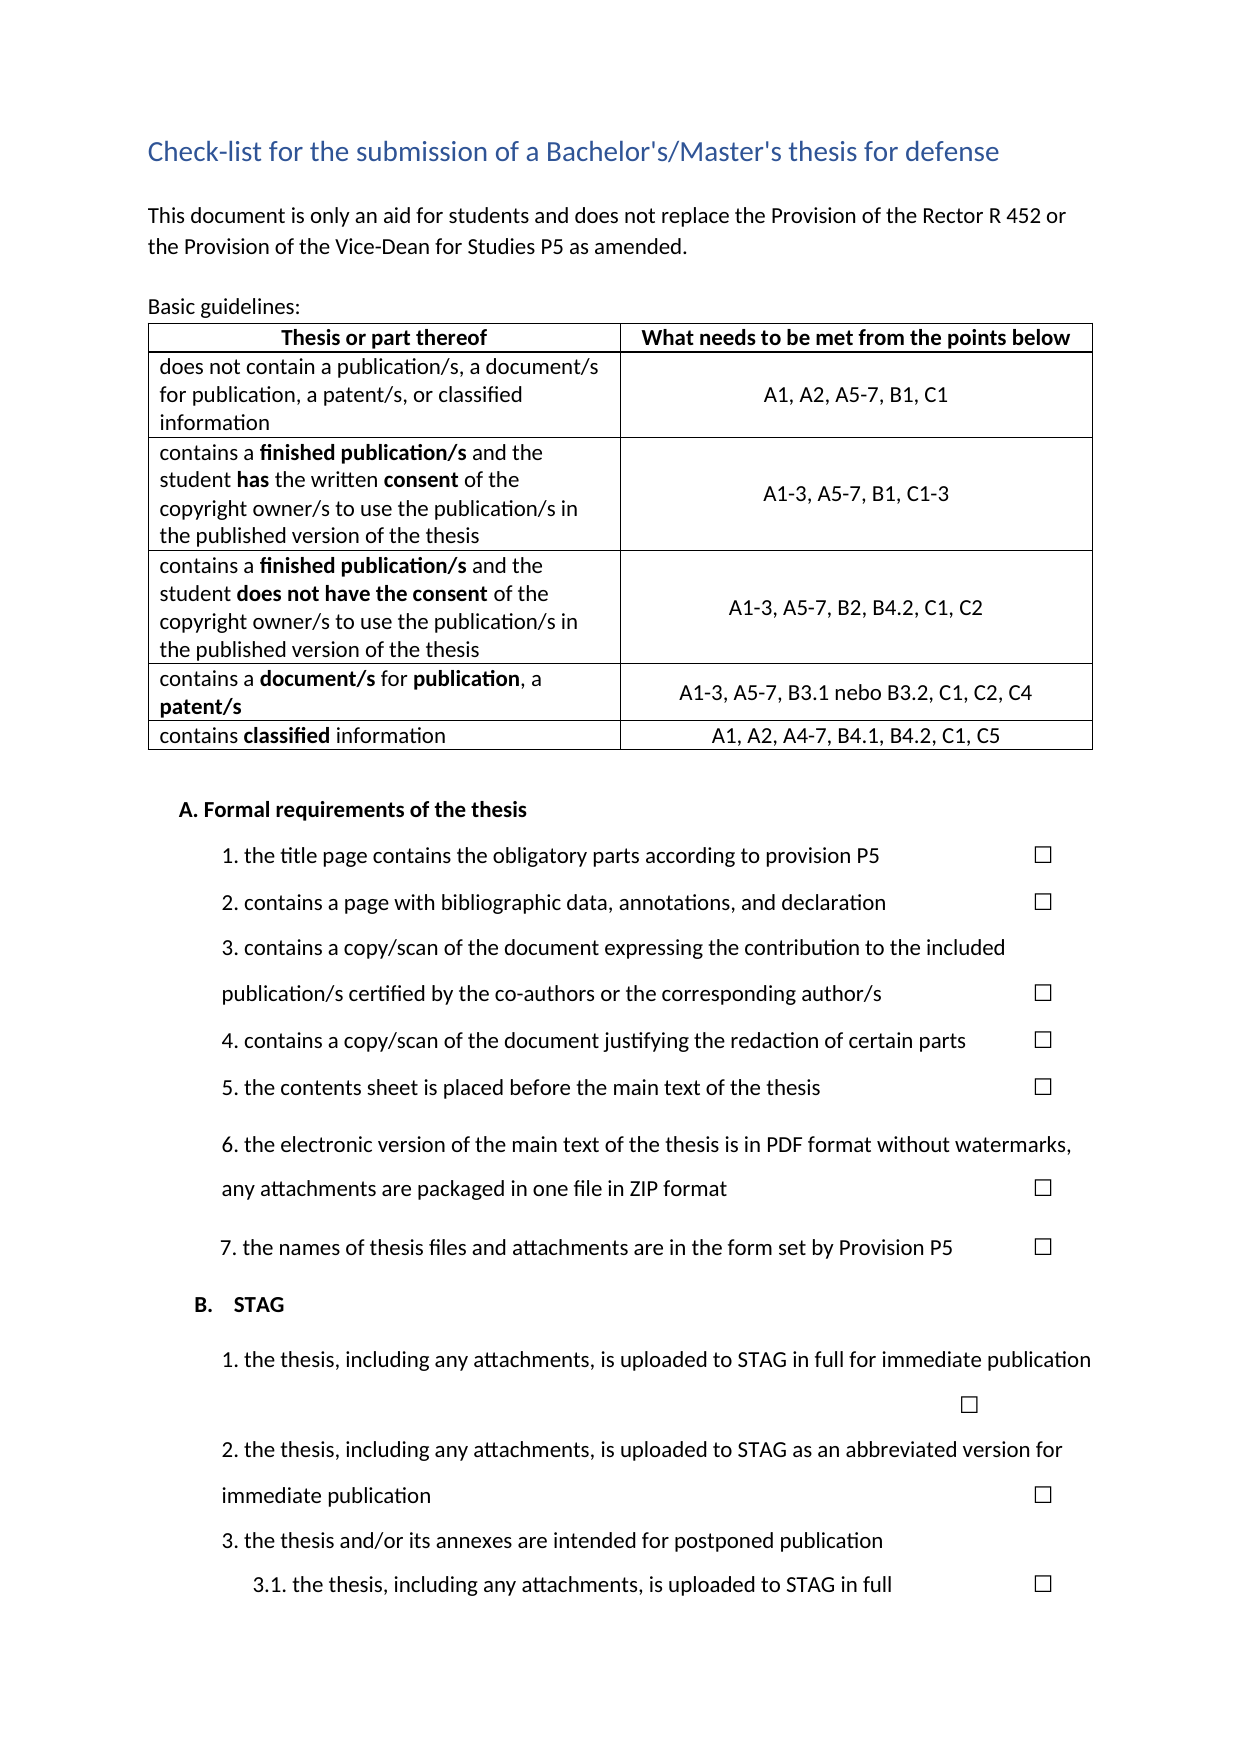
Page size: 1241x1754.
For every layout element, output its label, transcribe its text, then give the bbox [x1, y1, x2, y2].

text Check-list for the submission of a Bachelor's/Master's thesis for defense [148, 133, 1093, 168]
table_cell contains classified information [149, 721, 620, 749]
list 2. contains a page with bibliographic data, annotations, and declaration ☐ [221, 886, 1093, 917]
text Basic guidelines: [148, 292, 1093, 320]
list 3. the thesis and/or its annexes are intended for postponed publication [221, 1526, 1093, 1554]
text B. STAG [148, 1291, 1093, 1319]
table_cell A1, A2, A5-7, B1, C1 [621, 353, 1092, 437]
list 1. the title page contains the obligatory parts according to provision P5 ☐ [221, 839, 1093, 871]
table_cell A1-3, A5-7, B1, C1-3 [621, 438, 1092, 550]
list 3.1. the thesis, including any attachments, is uploaded to STAG in full ☐ [221, 1568, 1093, 1599]
text This document is only an aid for students and does not replace the Provision of the Rector R 452 or the Provision of the Vice-Dean for Studies P5 as amended. [148, 202, 1093, 260]
table_cell A1-3, A5-7, B3.1 nebo B3.2, C1, C2, C4 [621, 664, 1092, 720]
text 7. the names of thesis files and attachments are in the form set by Provision P5 [148, 1231, 1093, 1262]
list 3. contains a copy/scan of the document expressing the contribution to the included publication/s certified by the co-authors or the corresponding author/s ☐ [221, 933, 1093, 1008]
list 4. contains a copy/scan of the document justifying the redaction of certain parts ☐ [221, 1024, 1093, 1055]
list 1. the thesis, including any attachments, is uploaded to STAG in full for immediate publication ☐ [221, 1345, 1093, 1420]
list 2. the thesis, including any attachments, is uploaded to STAG as an abbreviated version for immediate publication ☐ [221, 1436, 1093, 1511]
table_header Thesis or part thereof [149, 324, 620, 351]
table_cell does not contain a publication/s, a document/s for publication, a patent/s, or classified information [149, 353, 620, 437]
table_cell contains a document/s for publication, a patent/s [149, 664, 620, 720]
text A. Formal requirements of the thesis [148, 795, 1093, 823]
table_cell contains a finished publication/s and the student does not have the consent of the copyright owner/s to use the publication/s in the published version of the thesis [149, 551, 620, 663]
table_cell contains a finished publication/s and the student has the written consent of the copyright owner/s to use the publication/s in the published version of the thesis [149, 438, 620, 550]
text 6. the electronic version of the main text of the thesis is in PDF format without watermarks, any attachments are packaged in one file in ZIP format [221, 1130, 1093, 1203]
table_header What needs to be met from the points below [621, 324, 1092, 351]
table_cell A1, A2, A4-7, B4.1, B4.2, C1, C5 [621, 721, 1092, 749]
table_cell A1-3, A5-7, B2, B4.2, C1, C2 [621, 551, 1092, 663]
list 5. the contents sheet is placed before the main text of the thesis ☐ [221, 1071, 1093, 1102]
